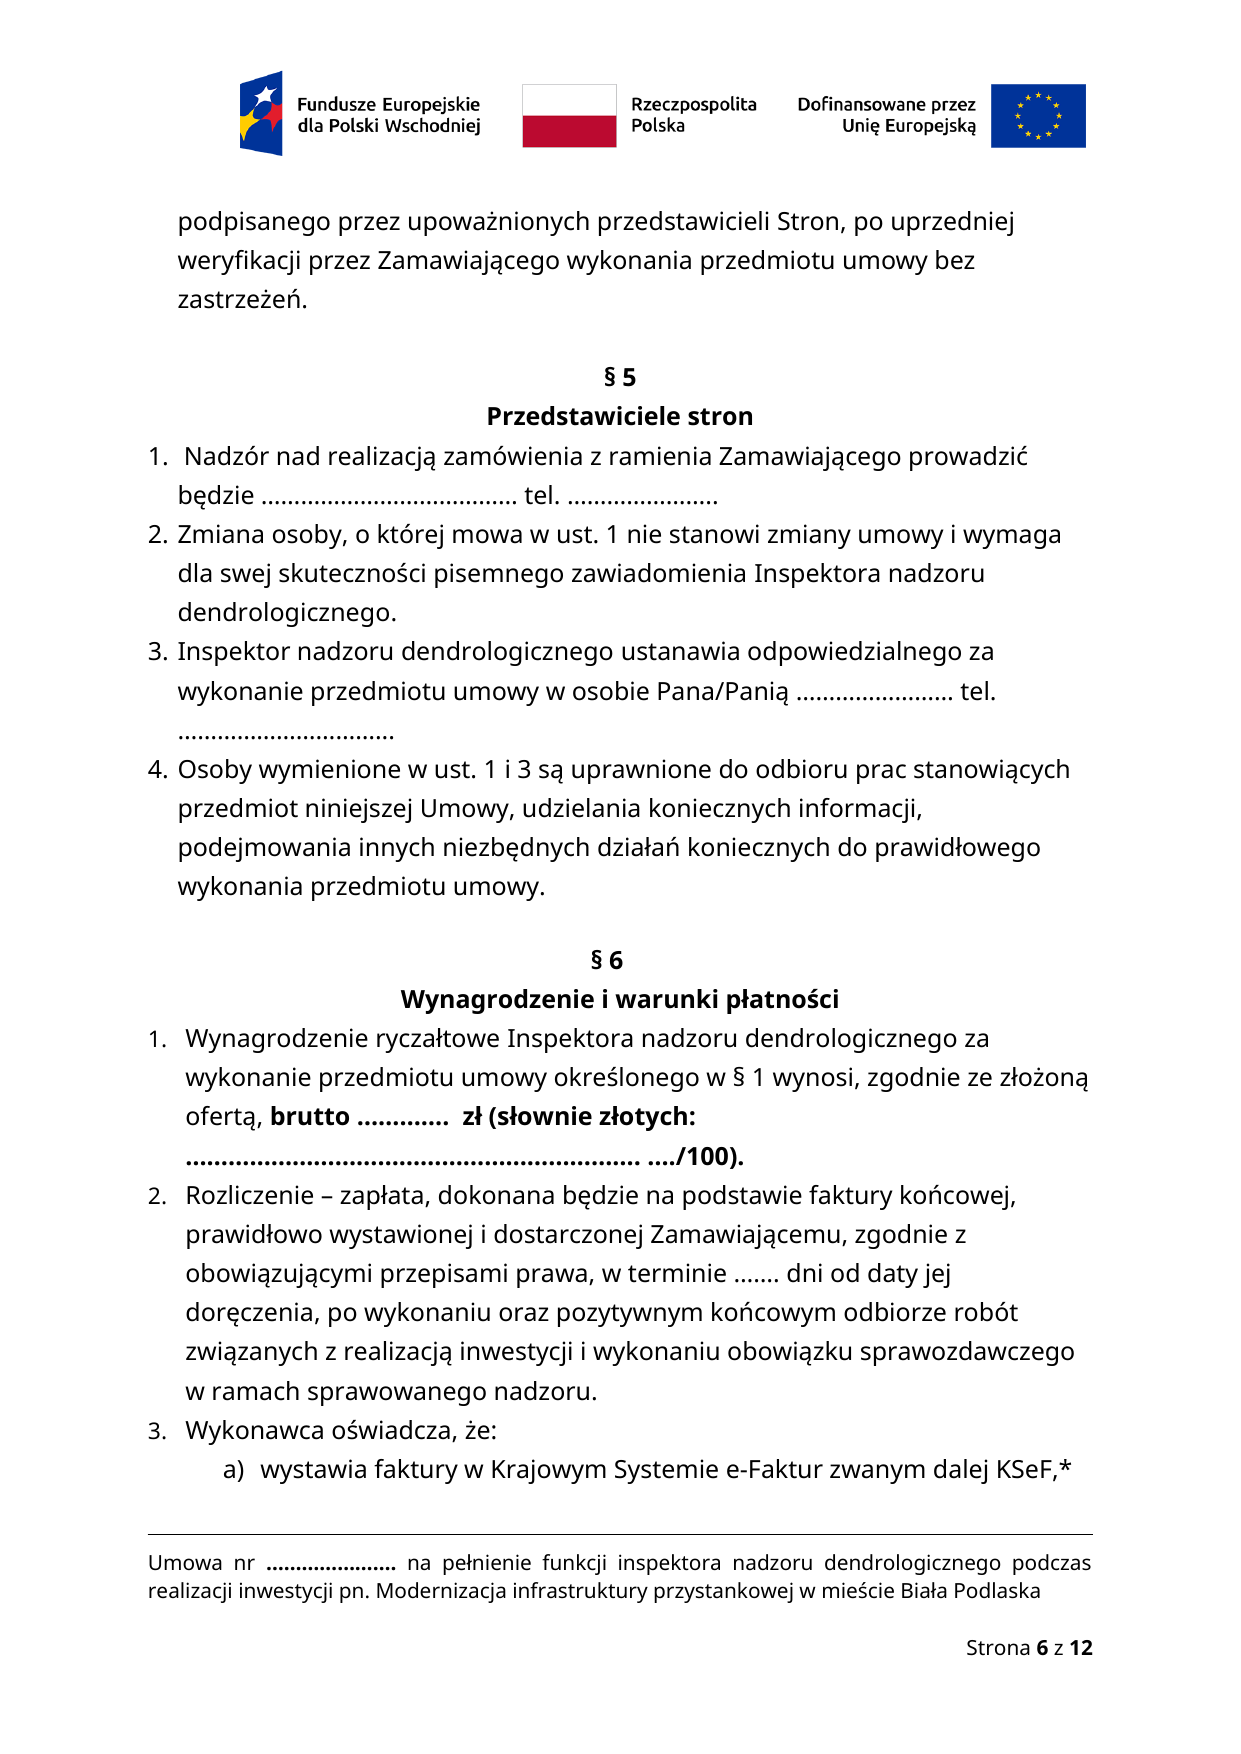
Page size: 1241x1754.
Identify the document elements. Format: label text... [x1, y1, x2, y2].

list Inspektor nadzoru dendrologicznego ustanawia odpowiedzialnego za wykonanie przedmiotu umowy w osobie Pana/Panią …………………… tel. …………………………... [148, 634, 1093, 746]
picture [217, 59, 1108, 167]
text § 6 [573, 942, 1093, 976]
text Wynagrodzenie i warunki płatności [148, 981, 1093, 1016]
list Wynagrodzenie ryczałtowe Inspektora nadzoru dendrologicznego za wykonanie przedmiotu umowy określonego w § 1 wynosi, zgodnie ze złożoną ofertą, brutto …………. zł (słownie złotych: ………………………………………………………. …./100). [148, 1021, 1093, 1172]
list Rozliczenie – zapłata, dokonana będzie na podstawie faktury końcowej, prawidłowo wystawionej i dostarczonej Zamawiającemu, zgodnie z obowiązującymi przepisami prawa, w terminie ……. dni od daty jej doręczenia, po wykonaniu oraz pozytywnym końcowym odbiorze robót związanych z realizacją inwestycji i wykonaniu obowiązku sprawozdawczego w ramach sprawowanego nadzoru. [148, 1177, 1093, 1407]
text § 5 Przedstawiciele stron [148, 360, 1093, 433]
list Zmiana osoby, o której mowa w ust. 1 nie stanowi zmiany umowy i wymaga dla swej skuteczności pisemnego zawiadomienia Inspektora nadzoru dendrologicznego. [148, 517, 1093, 629]
list Wykonawca oświadcza, że: [148, 1412, 1093, 1446]
list Nadzór nad realizacją zamówienia z ramienia Zamawiającego prowadzić będzie ………………………………… tel. ………………….. [148, 438, 1093, 511]
list wystawia faktury w Krajowym Systemie e-Faktur zwanym dalej KSeF,* [223, 1451, 1093, 1486]
list Osoby wymienione w ust. 1 i 3 są uprawnione do odbioru prac stanowiących przedmiot niniejszej Umowy, udzielania koniecznych informacji, podejmowania innych niezbędnych działań koniecznych do prawidłowego wykonania przedmiotu umowy. [148, 752, 1093, 903]
